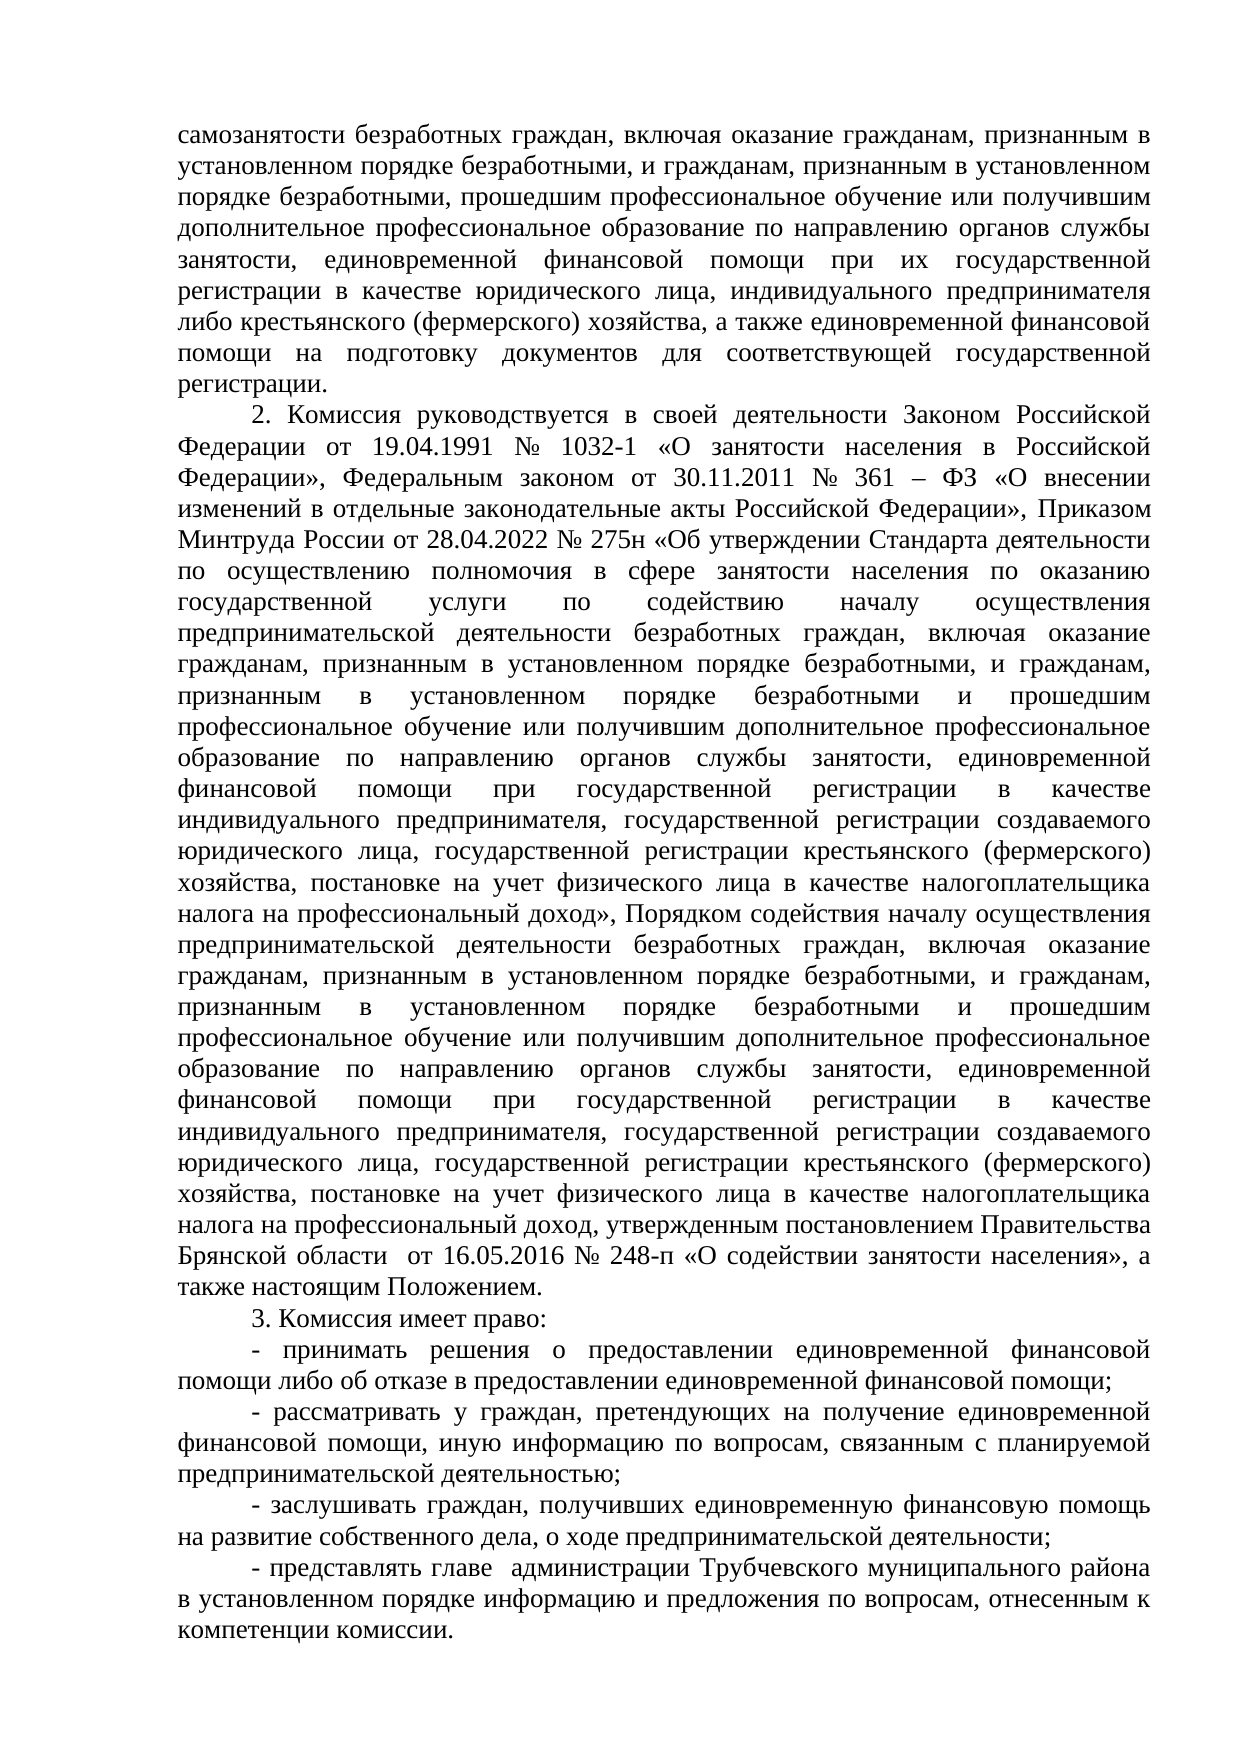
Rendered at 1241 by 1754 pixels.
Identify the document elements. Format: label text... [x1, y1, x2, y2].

text 2. Комиссия руководствуется в своей деятельности Законом Российской Федерации от 19.04.1991 № 1032-1 «О занятости населения в Российской Федерации», Федеральным законом от 30.11.2011 № 361 – ФЗ «О внесении изменений в отдельные законодательные акты Российской Федерации», Приказом Минтруда России от 28.04.2022 № 275н «Об утверждении Стандарта деятельности по осуществлению полномочия в сфере занятости населения по оказанию государственной услуги по содействию началу осуществления предпринимательской деятельности безработных граждан, включая оказание гражданам, признанным в установленном порядке безработными, и гражданам, признанным в установленном порядке безработными и прошедшим профессиональное обучение или получившим дополнительное профессиональное образование по направлению органов службы занятости, единовременной финансовой помощи при государственной регистрации в качестве индивидуального предпринимателя, государственной регистрации создаваемого юридического лица, государственной регистрации крестьянского (фермерского) хозяйства, постановке на учет физического лица в качестве налогоплательщика налога на профессиональный доход», Порядком содействия началу осуществления предпринимательской деятельности безработных граждан, включая оказание гражданам, признанным в установленном порядке безработными, и гражданам, признанным в установленном порядке безработными и прошедшим профессиональное обучение или получившим дополнительное профессиональное образование по направлению органов службы занятости, единовременной финансовой помощи при государственной регистрации в качестве индивидуального предпринимателя, государственной регистрации создаваемого юридического лица, государственной регистрации крестьянского (фермерского) хозяйства, постановке на учет физического лица в качестве налогоплательщика налога на профессиональный доход, утвержденным постановлением Правительства Брянской области от 16.05.2016 № 248-п «О содействии занятости населения», а также настоящим Положением. [177, 398, 1152, 1302]
text 3. Комиссия имеет право: [177, 1302, 1152, 1333]
text - принимать решения о предоставлении единовременной финансовой помощи либо об отказе в предоставлении единовременной финансовой помощи; [177, 1333, 1152, 1395]
text - представлять главе администрации Трубчевского муниципального района в установленном порядке информацию и предложения по вопросам, отнесенным к компетенции комиссии. [177, 1551, 1152, 1644]
text - заслушивать граждан, получивших единовременную финансовую помощь на развитие собственного дела, о ходе предпринимательской деятельности; [177, 1488, 1152, 1551]
text - рассматривать у граждан, претендующих на получение единовременной финансовой помощи, иную информацию по вопросам, связанным с планируемой предпринимательской деятельностью; [177, 1395, 1152, 1488]
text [177, 118, 1152, 398]
